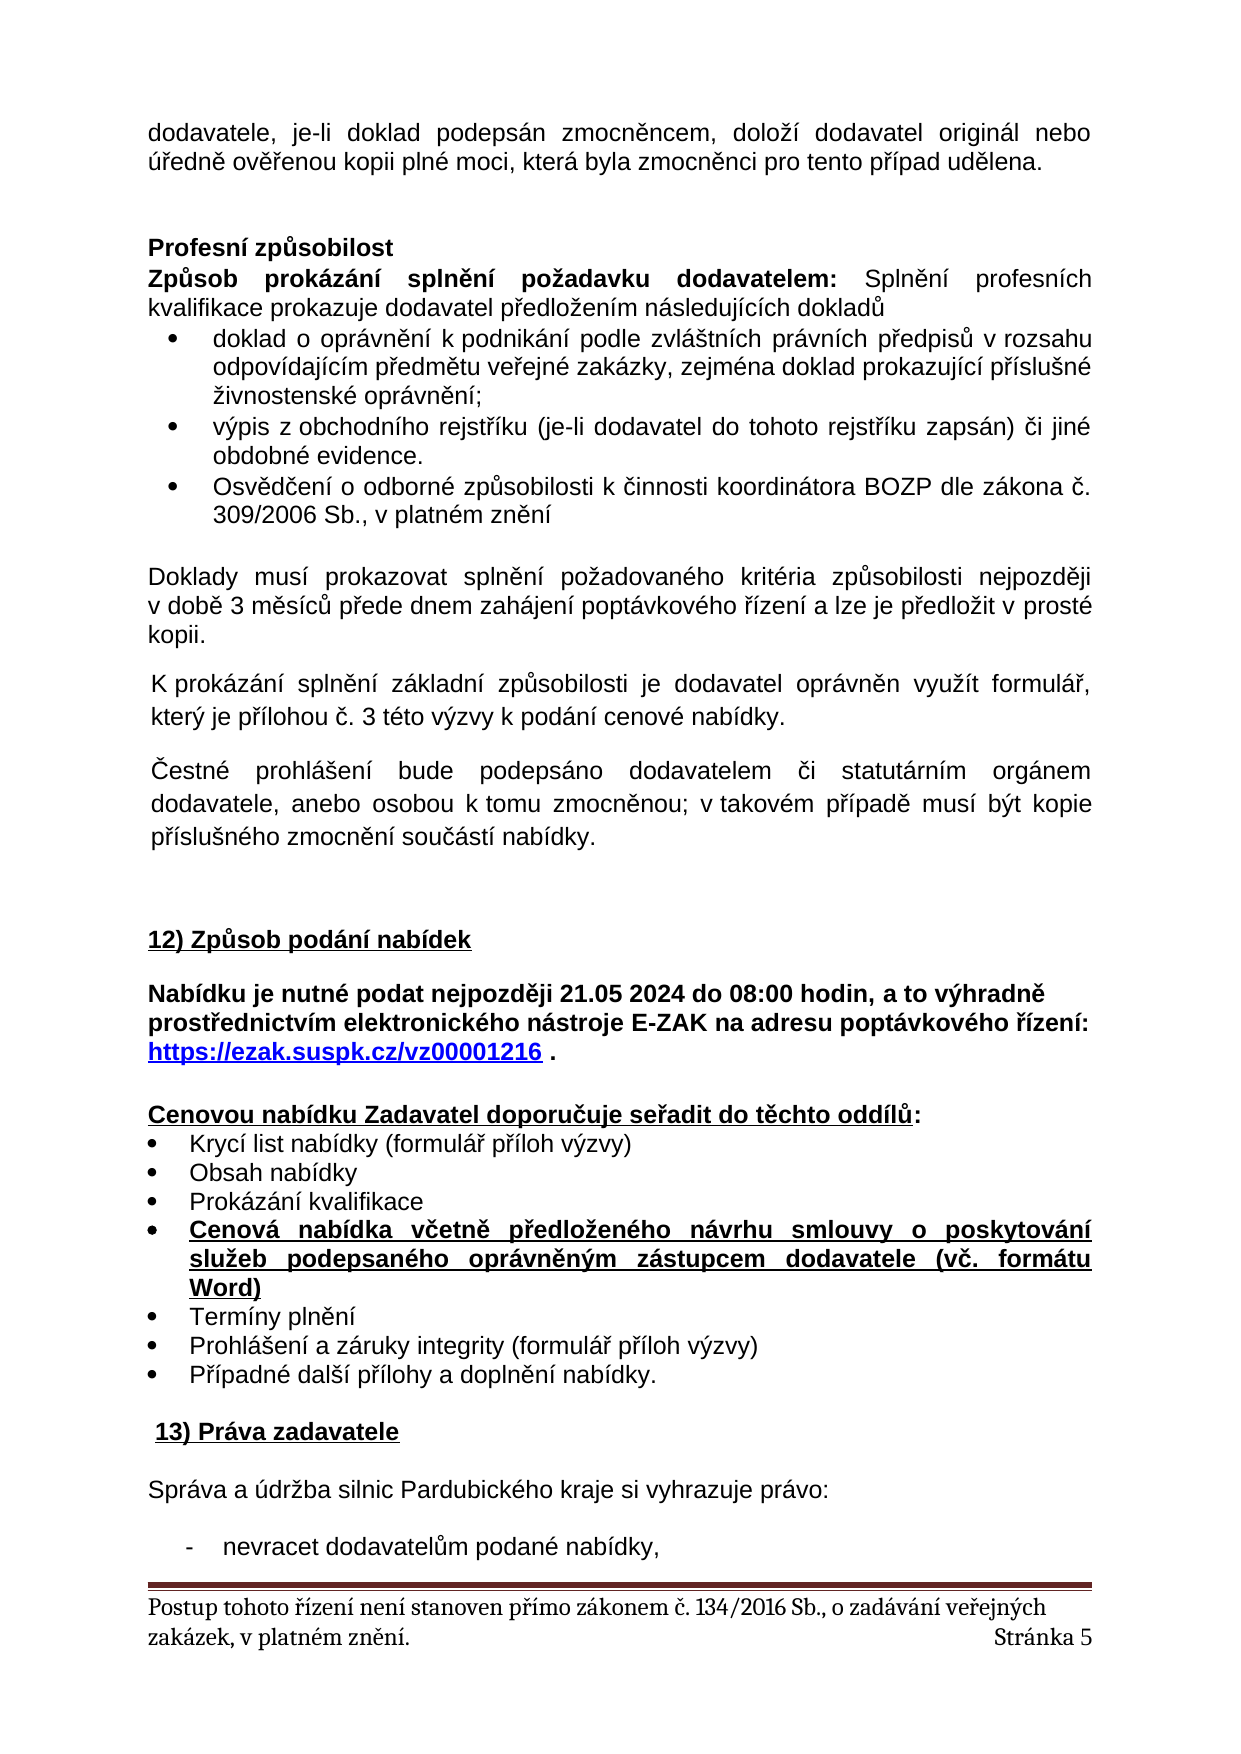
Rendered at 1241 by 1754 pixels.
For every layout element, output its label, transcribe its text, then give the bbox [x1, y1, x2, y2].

text Způsob prokázání splnění požadavku dodavatelem: Splnění profesních kvalifikace prokazuje dodavatel předložením následujících dokladů [148, 264, 1092, 321]
list K prokázání splnění základní způsobilosti je dodavatel oprávněn využít formulář, který je přílohou č. 3 této výzvy k podání cenové nabídky. [151, 669, 1092, 731]
list Termíny plnění [148, 1302, 1092, 1331]
subtitle Nabídku je nutné podat nejpozději 21.05 2024 do 08:00 hodin, a to výhradně prostřednictvím elektronického nástroje E-ZAK na adresu poptávkového řízení: https://ezak.suspk.cz/vz00001216 . [148, 979, 1092, 1065]
list doklad o oprávnění k podnikání podle zvláštních právních předpisů v rozsahu odpovídajícím předmětu veřejné zakázky, zejména doklad prokazující příslušné živnostenské oprávnění; [168, 323, 1092, 410]
list nevracet dodavatelům podané nabídky, [185, 1532, 1092, 1561]
text 13) Práva zadavatele [148, 1417, 1092, 1446]
text 12) Způsob podání nabídek [148, 925, 1092, 954]
list Cenová nabídka včetně předloženého návrhu smlouvy o poskytování služeb podepsaného oprávněným zástupcem dodavatele (vč. formátu Word) [148, 1216, 1092, 1302]
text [148, 118, 1092, 176]
list Prokázání kvalifikace [148, 1187, 1092, 1216]
list Prohlášení a záruky integrity (formulář příloh výzvy) [148, 1331, 1092, 1359]
text Cenovou nabídku Zadavatel doporučuje seřadit do těchto oddílů: [148, 1100, 1092, 1129]
list Krycí list nabídky (formulář příloh výzvy) [148, 1129, 1092, 1158]
list Obsah nabídky [148, 1158, 1092, 1187]
text Správa a údržba silnic Pardubického kraje si vyhrazuje právo: [148, 1475, 1092, 1503]
text Doklady musí prokazovat splnění požadovaného kritéria způsobilosti nejpozději v době 3 měsíců přede dnem zahájení poptávkového řízení a lze je předložit v prosté kopii. [148, 562, 1092, 648]
list výpis z obchodního rejstříku (je-li dodavatel do tohoto rejstříku zapsán) či jiné obdobné evidence. [168, 412, 1092, 469]
list Případné další přílohy a doplnění nabídky. [148, 1359, 1092, 1388]
list Osvědčení o odborné způsobilosti k činnosti koordinátora BOZP dle zákona č. 309/2006 Sb., v platném znění [168, 472, 1092, 529]
list Čestné prohlášení bude podepsáno dodavatelem či statutárním orgánem dodavatele, anebo osobou k tomu zmocněnou; v takovém případě musí být kopie příslušného zmocnění součástí nabídky. [151, 756, 1092, 851]
text Profesní způsobilost [148, 233, 1092, 262]
